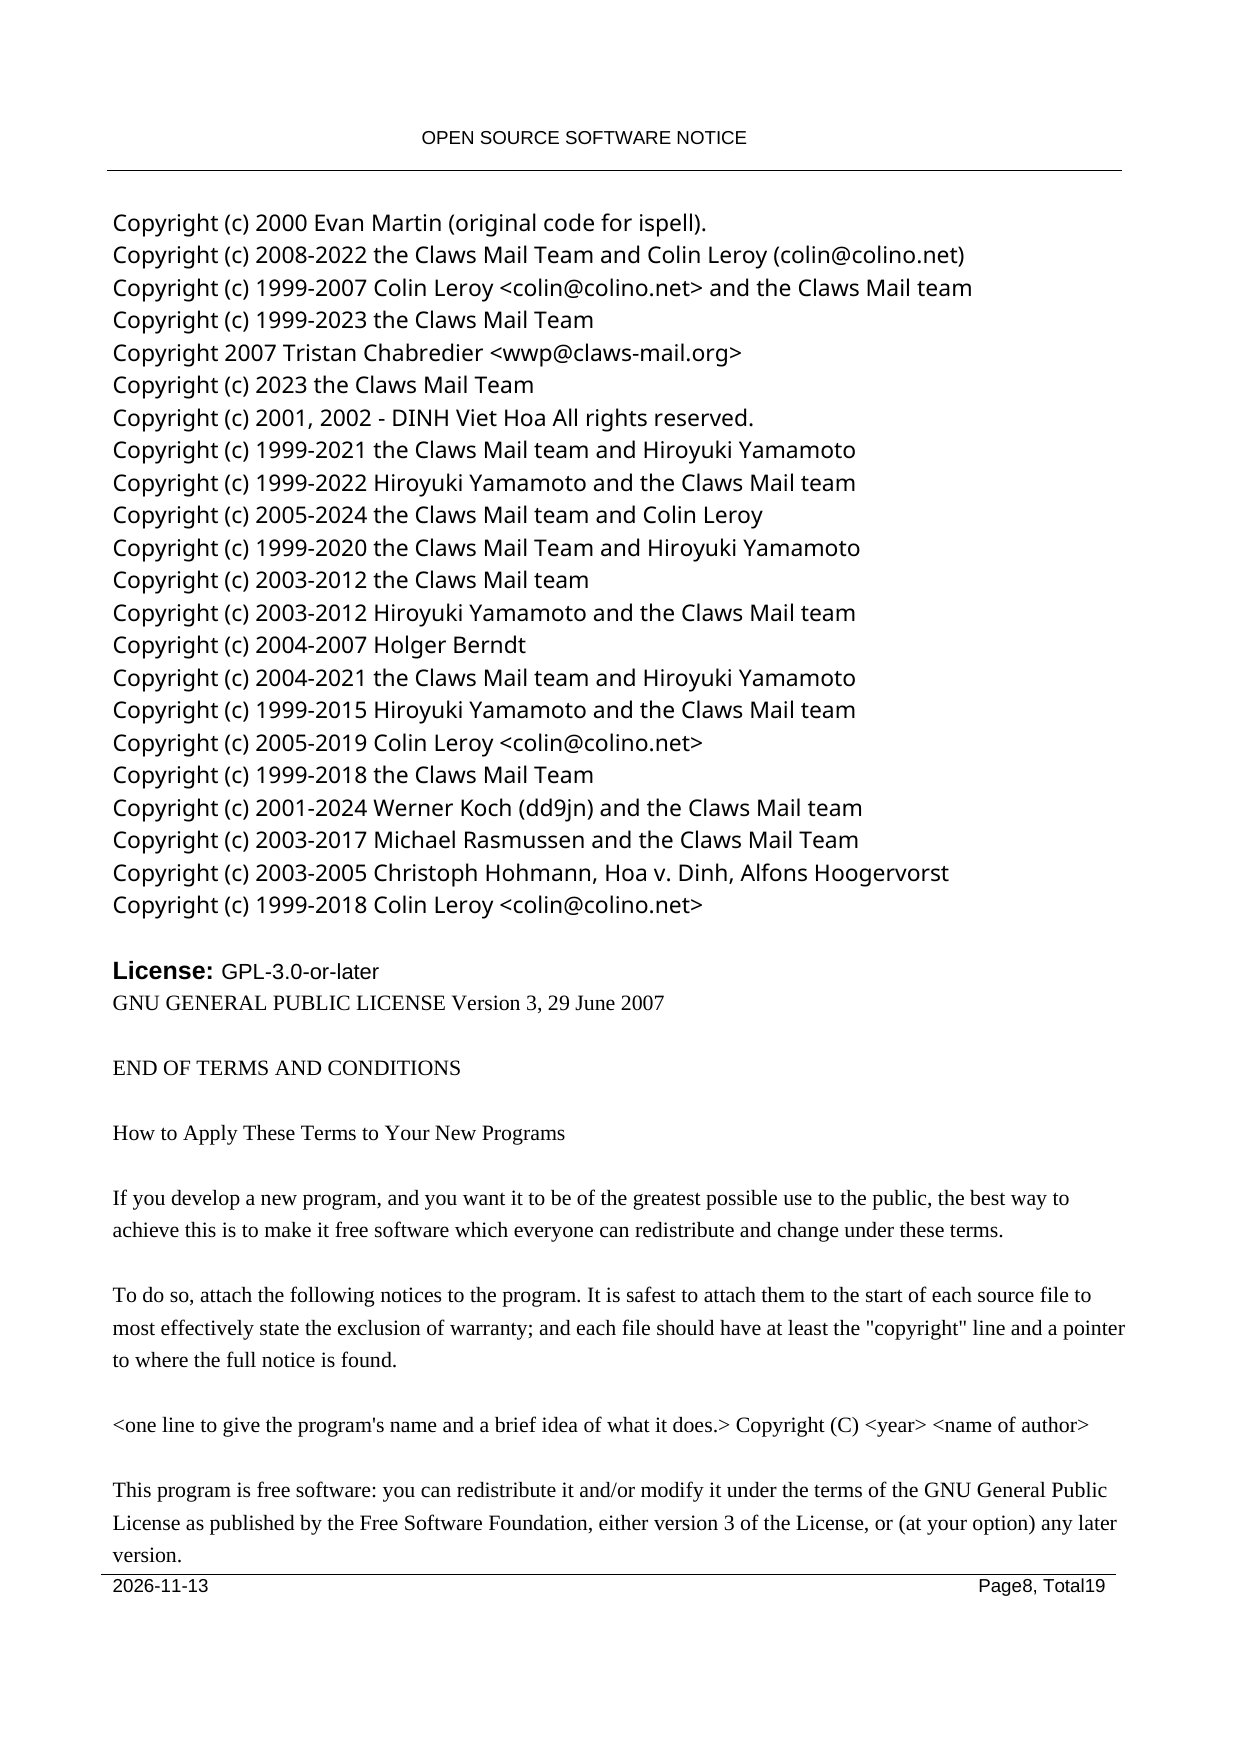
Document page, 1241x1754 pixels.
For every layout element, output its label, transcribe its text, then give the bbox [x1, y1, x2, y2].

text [112, 206, 1128, 954]
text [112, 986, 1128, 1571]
text License: GPL-3.0-or-later [112, 954, 1128, 986]
